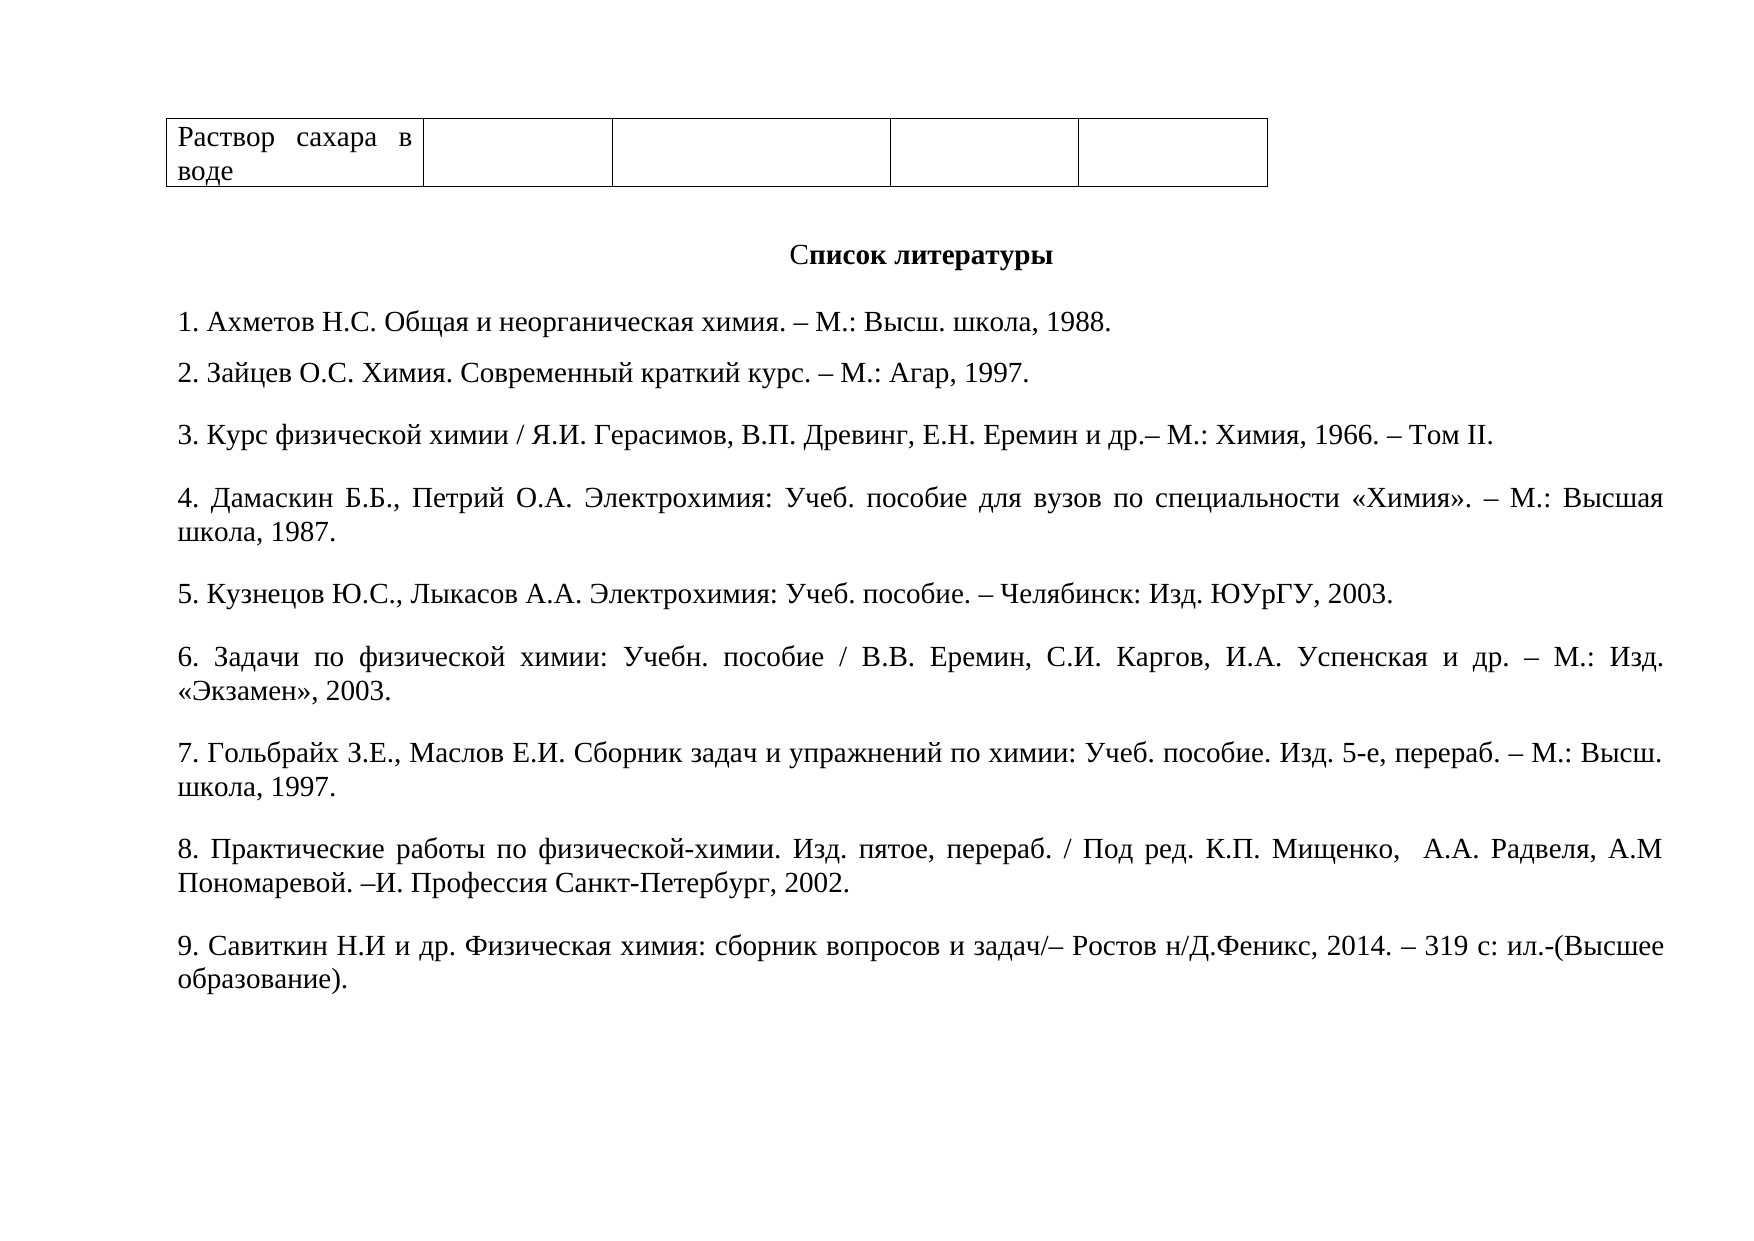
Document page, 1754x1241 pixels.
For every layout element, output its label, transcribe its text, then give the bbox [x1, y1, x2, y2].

text 5. Кузнецов Ю.С., Лыкасов А.А. Электрохимия: Учеб. пособие. – Челябинск: Изд. ЮУрГУ, 2003. [177, 576, 1665, 610]
text 4. Дамаскин Б.Б., Петрий О.А. Электрохимия: Учеб. пособие для вузов по специальности «Химия». – М.: Высшая школа, 1987. [177, 480, 1665, 547]
text Список литературы [177, 237, 1665, 271]
table_cell [891, 119, 1078, 186]
text 9. Савиткин Н.И и др. Физическая химия: сборник вопросов и задач/– Ростов н/Д.Феникс, 2014. – 319 с: ил.-(Высшее образование). [177, 928, 1665, 995]
text 7. Гольбрайх З.Е., Маслов Е.И. Сборник задач и упражнений по химии: Учеб. пособие. Изд. 5-е, перераб. – М.: Высш. школа, 1997. [177, 735, 1665, 802]
text 1. Ахметов Н.С. Общая и неорганическая химия. – М.: Высш. школа, 1988. [177, 304, 1665, 338]
table_cell [613, 119, 890, 186]
text 8. Практические работы по физической-химии. Изд. пятое, перераб. / Под ред. К.П. Мищенко, А.А. Радвеля, А.М Пономаревой. –И. Профессия Санкт-Петербург, 2002. [177, 832, 1665, 899]
table_cell [1079, 119, 1267, 186]
table_cell [424, 119, 612, 186]
table_cell Раствор сахара в воде [167, 119, 423, 186]
text 6. Задачи по физической химии: Учебн. пособие / В.В. Еремин, С.И. Каргов, И.А. Успенская и др. – М.: Изд. «Экзамен», 2003. [177, 639, 1665, 706]
text 2. Зайцев О.С. Химия. Современный краткий курс. – М.: Агар, 1997. [177, 355, 1665, 388]
text 3. Курс физической химии / Я.И. Герасимов, В.П. Древинг, Е.Н. Еремин и др.– М.: Химия, 1966. – Том II. [177, 417, 1665, 451]
